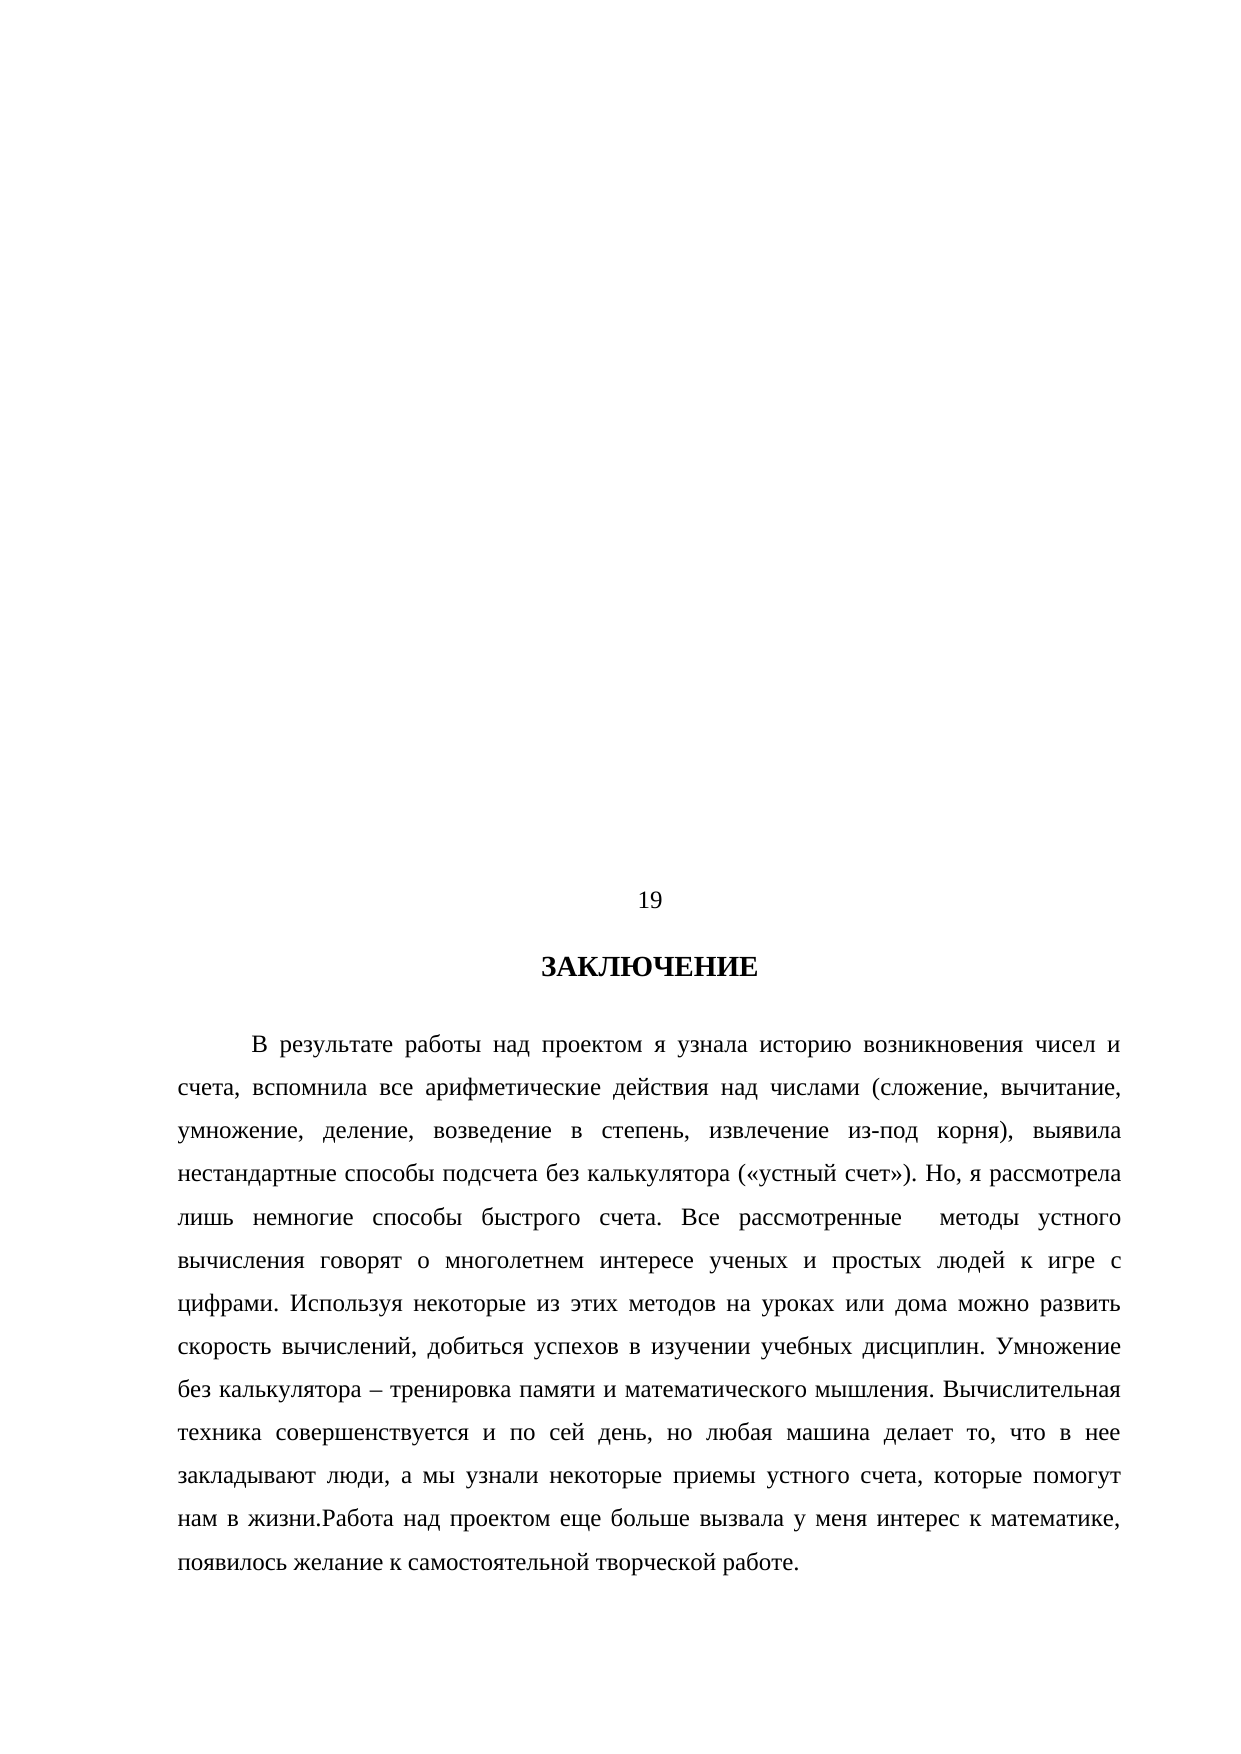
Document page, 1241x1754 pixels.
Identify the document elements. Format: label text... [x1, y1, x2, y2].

text ЗАКЛЮЧЕНИЕ [177, 949, 1122, 983]
text В результате работы над проектом я узнала историю возникновения чисел и счета, вспомнила все арифметические действия над числами (сложение, вычитание, умножение, деление, возведение в степень, извлечение из-под корня), выявила нестандартные способы подсчета без калькулятора («устный счет»). Но, я рассмотрела лишь немногие способы быстрого счета. Все рассмотренные методы устного вычисления говорят о многолетнем интересе ученых и простых людей к игре с цифрами. Используя некоторые из этих методов на уроках или дома можно развить скорость вычислений, добиться успехов в изучении учебных дисциплин. Умножение без калькулятора – тренировка памяти и математического мышления. Вычислительная техника совершенствуется и по сей день, но любая машина делает то, что в нее закладывают люди, а мы узнали некоторые приемы устного счета, которые помогут нам в жизни.Работа над проектом еще больше вызвала у меня интерес к математике, появилось желание к самостоятельной творческой работе. [177, 1029, 1122, 1575]
text 19 [177, 886, 1122, 914]
